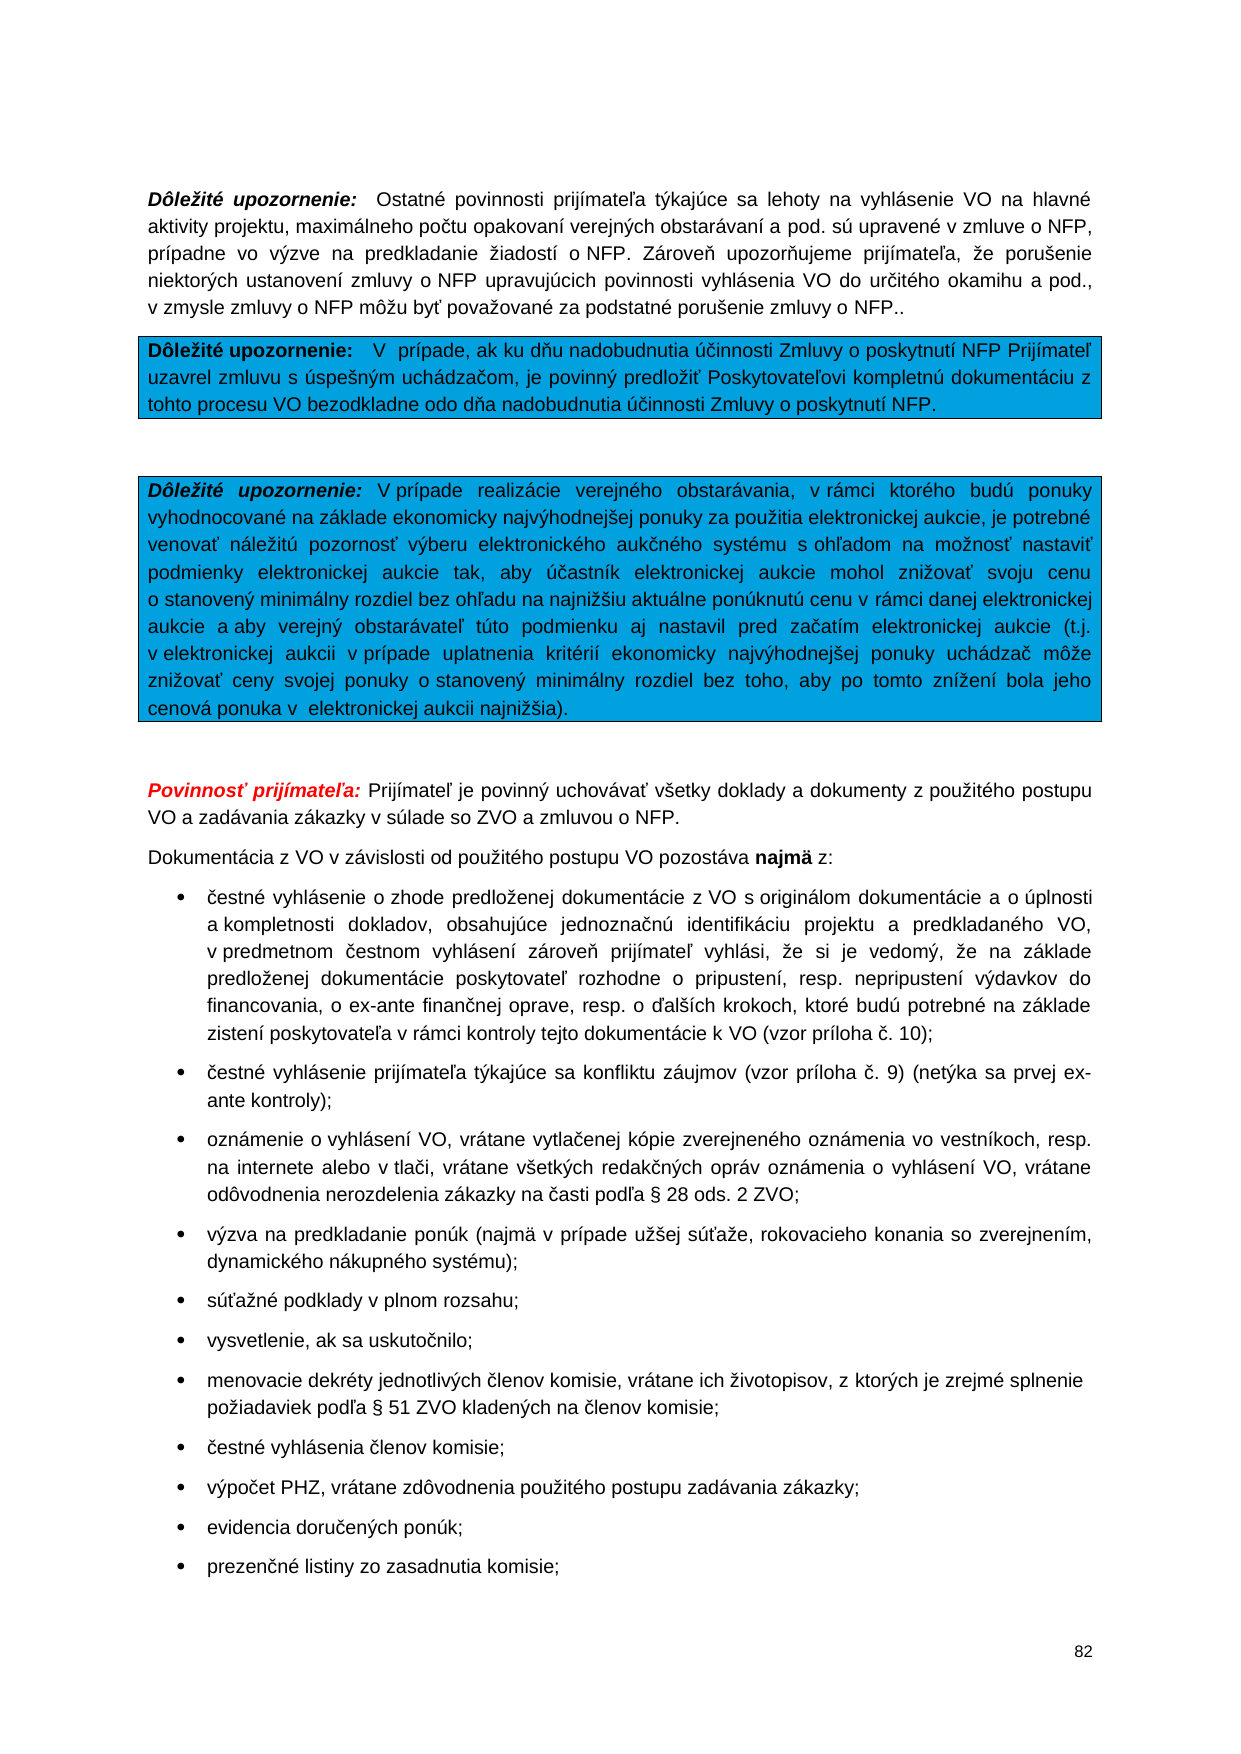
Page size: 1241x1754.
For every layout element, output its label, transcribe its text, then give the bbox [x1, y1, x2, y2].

text evidencia doručených ponúk; [177, 1516, 1092, 1538]
text čestné vyhlásenie prijímateľa týkajúce sa konfliktu záujmov (vzor príloha č. 9) (netýka sa prvej ex-ante kontroly); [177, 1061, 1092, 1111]
text výzva na predkladanie ponúk (najmä v prípade užšej súťaže, rokovacieho konania so zverejnením, dynamického nákupného systému); [177, 1222, 1092, 1272]
text Dôležité upozornenie: Ostatné povinnosti prijímateľa týkajúce sa lehoty na vyhlásenie VO na hlavné aktivity projektu, maximálneho počtu opakovaní verejných obstarávaní a pod. sú upravené v zmluve o NFP, prípadne vo výzve na predkladanie žiadostí o NFP. Zároveň upozorňujeme prijímateľa, že porušenie niektorých ustanovení zmluvy o NFP upravujúcich povinnosti vyhlásenia VO do určitého okamihu a pod., v zmysle zmluvy o NFP môžu byť považované za podstatné porušenie zmluvy o NFP.. [148, 187, 1092, 319]
text Povinnosť prijímateľa: Prijímateľ je povinný uchovávať všetky doklady a dokumenty z použitého postupu VO a zadávania zákazky v súlade so ZVO a zmluvou o NFP. [148, 779, 1092, 829]
text vysvetlenie, ak sa uskutočnilo; [177, 1329, 1092, 1352]
text oznámenie o vyhlásení VO, vrátane vytlačenej kópie zverejneného oznámenia vo vestníkoch, resp. na internete alebo v tlači, vrátane všetkých redakčných opráv oznámenia o vyhlásení VO, vrátane odôvodnenia nerozdelenia zákazky na časti podľa § 28 ods. 2 ZVO; [177, 1128, 1092, 1205]
text Dokumentácia z VO v závislosti od použitého postupu VO pozostáva najmä z: [148, 846, 1092, 868]
text výpočet PHZ, vrátane zdôvodnenia použitého postupu zadávania zákazky; [177, 1476, 1092, 1498]
text čestné vyhlásenia členov komisie; [177, 1436, 1092, 1459]
text Dôležité upozornenie: V prípade realizácie verejného obstarávania, v rámci ktorého budú ponuky vyhodnocované na základe ekonomicky najvýhodnejšej ponuky za použitia elektronickej aukcie, je potrebné venovať náležitú pozornosť výberu elektronického aukčného systému s ohľadom na možnosť nastaviť podmienky elektronickej aukcie tak, aby účastník elektronickej aukcie mohol znižovať svoju cenu o stanovený minimálny rozdiel bez ohľadu na najnižšiu aktuálne ponúknutú cenu v rámci danej elektronickej aukcie a aby verejný obstarávateľ túto podmienku aj nastavil pred začatím elektronickej aukcie (t.j. v elektronickej aukcii v prípade uplatnenia kritérií ekonomicky najvýhodnejšej ponuky uchádzač môže znižovať ceny svojej ponuky o stanovený minimálny rozdiel bez toho, aby po tomto znížení bola jeho cenová ponuka v elektronickej aukcii najnižšia). [139, 477, 1101, 721]
text menovacie dekréty jednotlivých členov komisie, vrátane ich životopisov, z ktorých je zrejmé splnenie požiadaviek podľa § 51 ZVO kladených na členov komisie; [177, 1369, 1092, 1419]
text súťažné podklady v plnom rozsahu; [177, 1289, 1092, 1312]
text Dôležité upozornenie: V prípade, ak ku dňu nadobudnutia účinnosti Zmluvy o poskytnutí NFP Prijímateľ uzavrel zmluvu s úspešným uchádzačom, je povinný predložiť Poskytovateľovi kompletnú dokumentáciu z tohto procesu VO bezodkladne odo dňa nadobudnutia účinnosti Zmluvy o poskytnutí NFP. [139, 337, 1101, 418]
text prezenčné listiny zo zasadnutia komisie; [177, 1555, 1092, 1578]
text čestné vyhlásenie o zhode predloženej dokumentácie z VO s originálom dokumentácie a o úplnosti a kompletnosti dokladov, obsahujúce jednoznačnú identifikáciu projektu a predkladaného VO, v predmetnom čestnom vyhlásení zároveň prijímateľ vyhlási, že si je vedomý, že na základe predloženej dokumentácie poskytovateľ rozhodne o pripustení, resp. nepripustení výdavkov do financovania, o ex-ante finančnej oprave, resp. o ďalších krokoch, ktoré budú potrebné na základe zistení poskytovateľa v rámci kontroly tejto dokumentácie k VO (vzor príloha č. 10); [177, 886, 1092, 1044]
